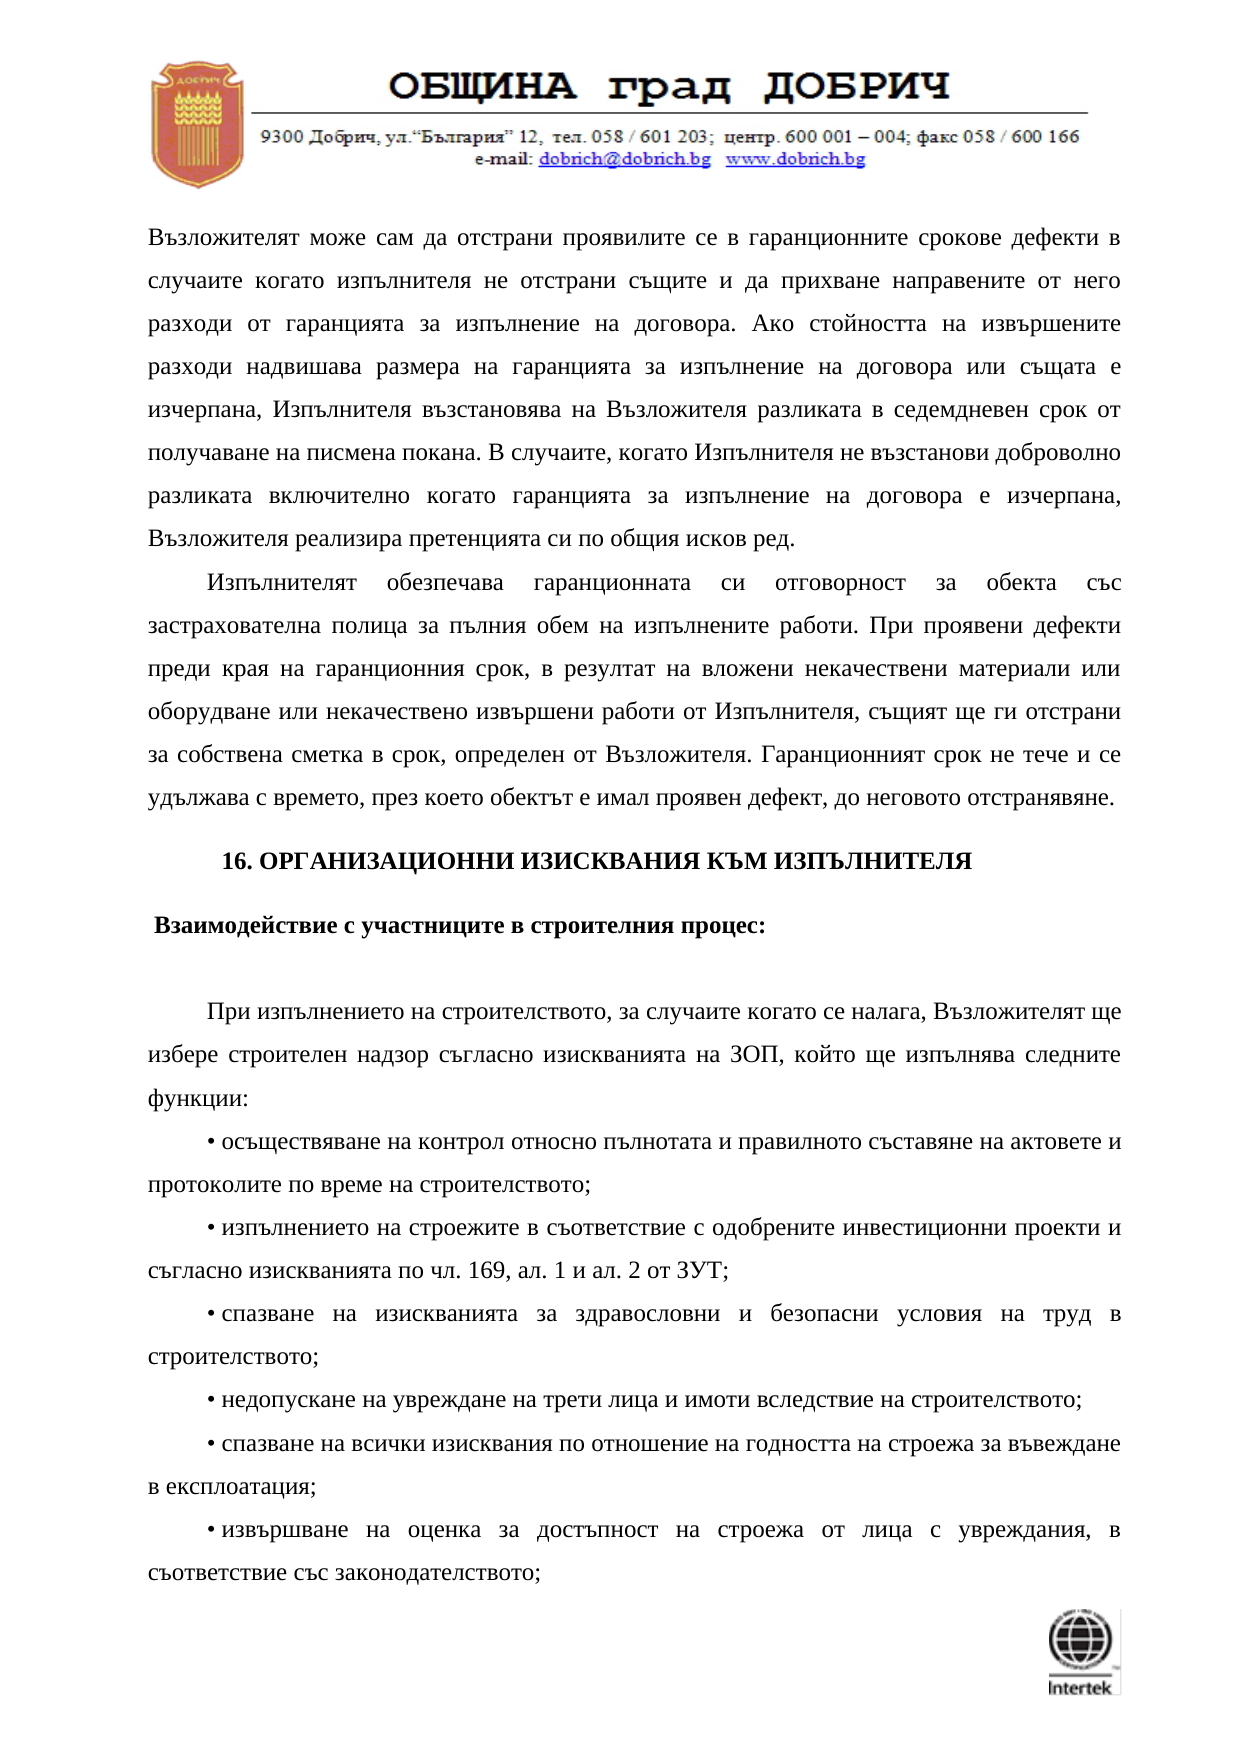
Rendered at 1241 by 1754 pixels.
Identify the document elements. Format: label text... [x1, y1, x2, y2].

picture [147, 59, 1093, 192]
text При изпълнението на строителството, за случаите когато се налага, Възложителят ще избере строителен надзор съгласно изискванията на ЗОП, който ще изпълнява следните функции: [148, 996, 1122, 1111]
text • осъществяване на контрол относно пълнотата и правилното съставяне на актовете и протоколите по време на строителството; [148, 1126, 1122, 1198]
text • недопускане на увреждане на трети лица и имоти вследствие на строителството; [148, 1384, 1122, 1413]
text • изпълнението на строежите в съответствие с одобрените инвестиционни проекти и съгласно изискванията по чл. 169, ал. 1 и ал. 2 от ЗУТ; [148, 1212, 1122, 1284]
text Взаимодействие с участниците в строителния процес: [148, 910, 1122, 939]
text Възложителят може сам да отстрани проявилите се в гаранционните срокове дефекти в случаите когато изпълнителя не отстрани същите и да прихване направените от него разходи от гаранцията за изпълнение на договора. Ако стойността на извършените разходи надвишава размера на гаранцията за изпълнение на договора или същата е изчерпана, Изпълнителя възстановява на Възложителя разликата в седемдневен срок от получаване на писмена покана. В случаите, когато Изпълнителя не възстанови доброволно разликата включително когато гаранцията за изпълнение на договора е изчерпана, Възложителя реализира претенцията си по общия исков ред. [148, 222, 1122, 552]
text • извършване на оценка за достъпност на строежа от лица с увреждания, в съответствие със законодателството; [148, 1514, 1122, 1586]
text 16. ОРГАНИЗАЦИОННИ ИЗИСКВАНИЯ КЪМ ИЗПЪЛНИТЕЛЯ [148, 846, 1122, 875]
text Изпълнителят обезпечава гаранционната си отговорност за обекта със застрахователна полица за пълния обем на изпълнените работи. При проявени дефекти преди края на гаранционния срок, в резултат на вложени некачествени материали или оборудване или некачествено извършени работи от Изпълнителя, същият ще ги отстрани за собствена сметка в срок, определен от Възложителя. Гаранционният срок не тече и се удължава с времето, през което обектът е имал проявен дефект, до неговото отстранявяне. [148, 567, 1122, 811]
text • спазване на всички изисквания по отношение на годността на строежа за въвеждане в експлоатация; [148, 1428, 1122, 1499]
picture [1049, 1609, 1123, 1697]
text • спазване на изискванията за здравословни и безопасни условия на труд в строителството; [148, 1298, 1122, 1370]
